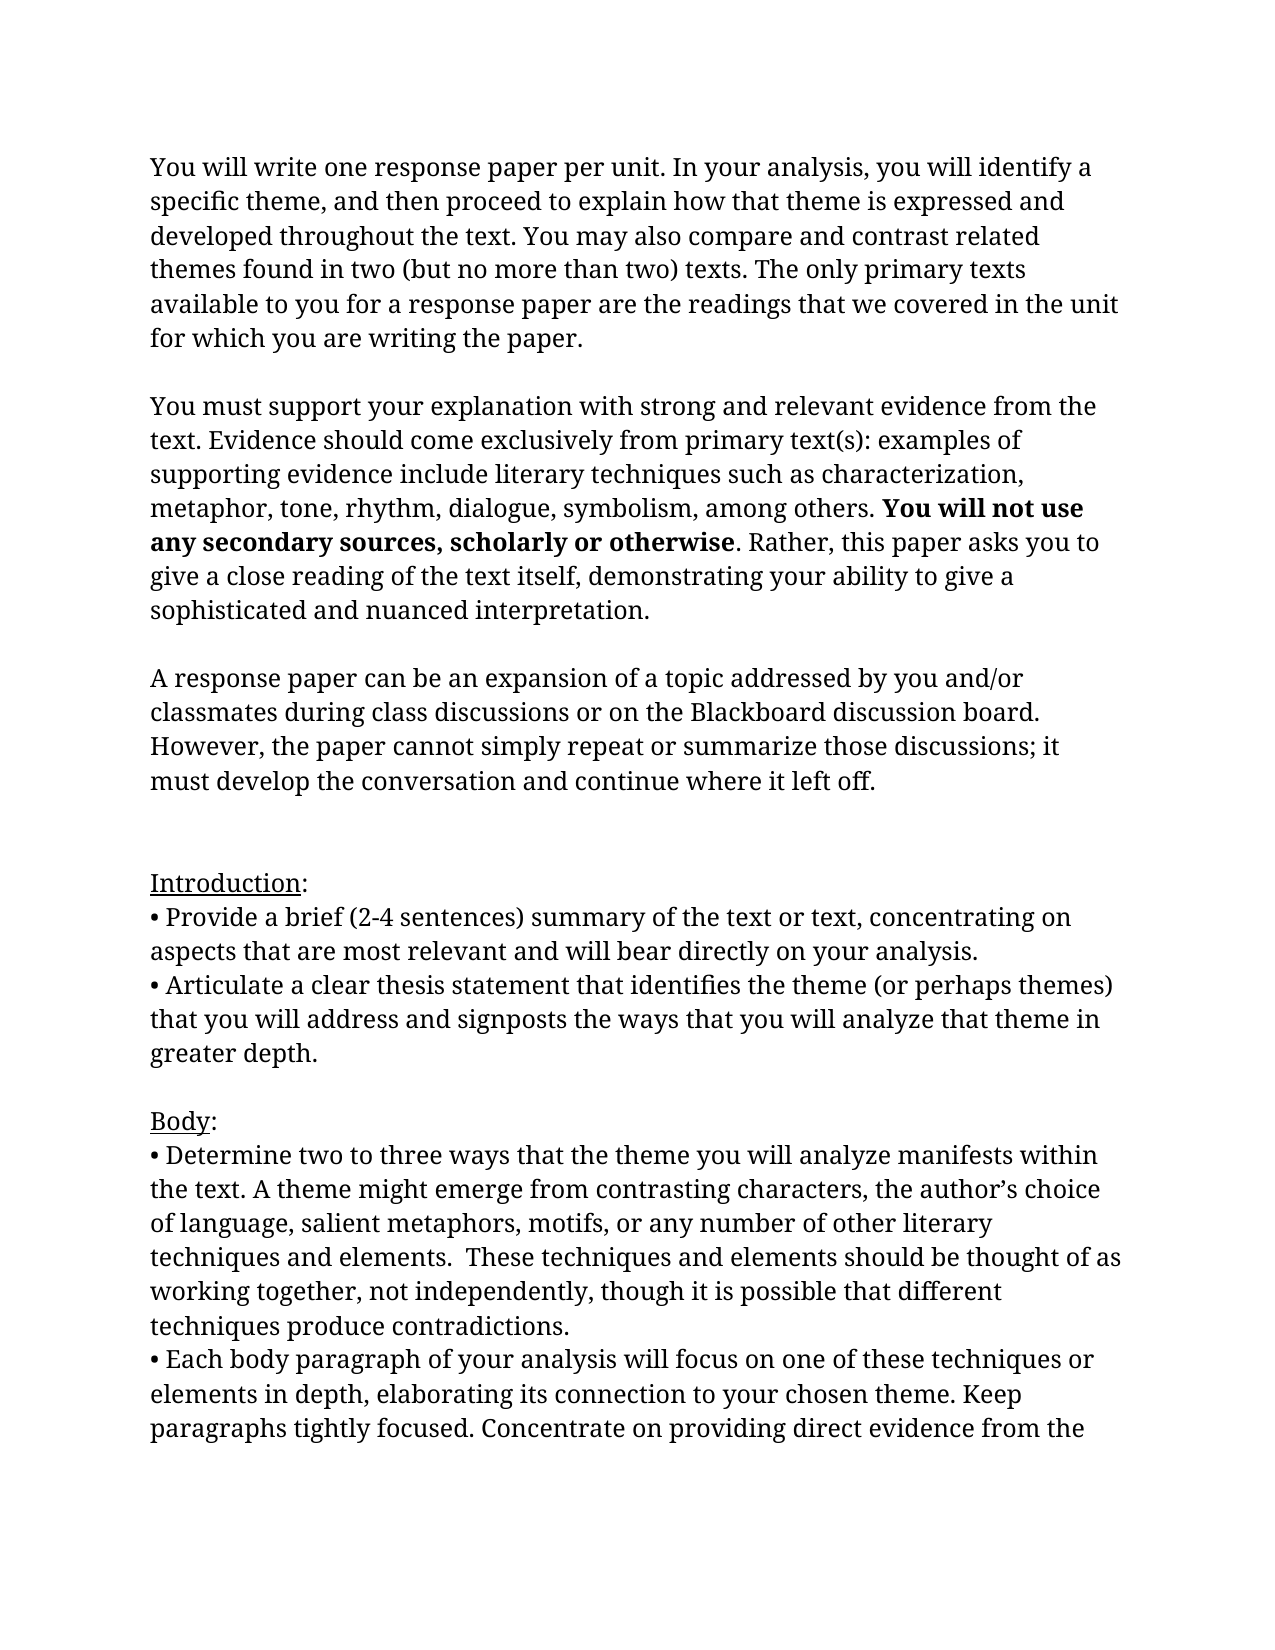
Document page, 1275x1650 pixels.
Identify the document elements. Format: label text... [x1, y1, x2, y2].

text Body: [150, 1104, 1125, 1138]
text • Provide a brief (2-4 sentences) summary of the text or text, concentrating on aspects that are most relevant and will bear directly on your analysis. [150, 899, 1125, 967]
text You must support your explanation with strong and relevant evidence from the text. Evidence should come exclusively from primary text(s): examples of supporting evidence include literary techniques such as characterization, metaphor, tone, rhythm, dialogue, symbolism, among others. You will not use any secondary sources, scholarly or otherwise. Rather, this paper asks you to give a close reading of the text itself, demonstrating your ability to give a sophisticated and nuanced interpretation. [150, 388, 1125, 627]
text Introduction: [150, 865, 1125, 899]
text You will write one response paper per unit. In your analysis, you will identify a specific theme, and then proceed to explain how that theme is expressed and developed throughout the text. You may also compare and contrast related themes found in two (but no more than two) texts. The only primary texts available to you for a response paper are the readings that we covered in the unit for which you are writing the paper. [150, 150, 1125, 354]
text A response paper can be an expansion of a topic addressed by you and/or classmates during class discussions or on the Blackboard discussion board. However, the paper cannot simply repeat or summarize those discussions; it must develop the conversation and continue where it left off. [150, 661, 1125, 797]
text • Articulate a clear thesis statement that identifies the theme (or perhaps themes) that you will address and signposts the ways that you will analyze that theme in greater depth. [150, 967, 1125, 1070]
text • Determine two to three ways that the theme you will analyze manifests within the text. A theme might emerge from contrasting characters, the author’s choice of language, salient metaphors, motifs, or any number of other literary techniques and elements. These techniques and elements should be thought of as working together, not independently, though it is possible that different techniques produce contradictions. [150, 1138, 1125, 1342]
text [150, 1342, 1125, 1444]
